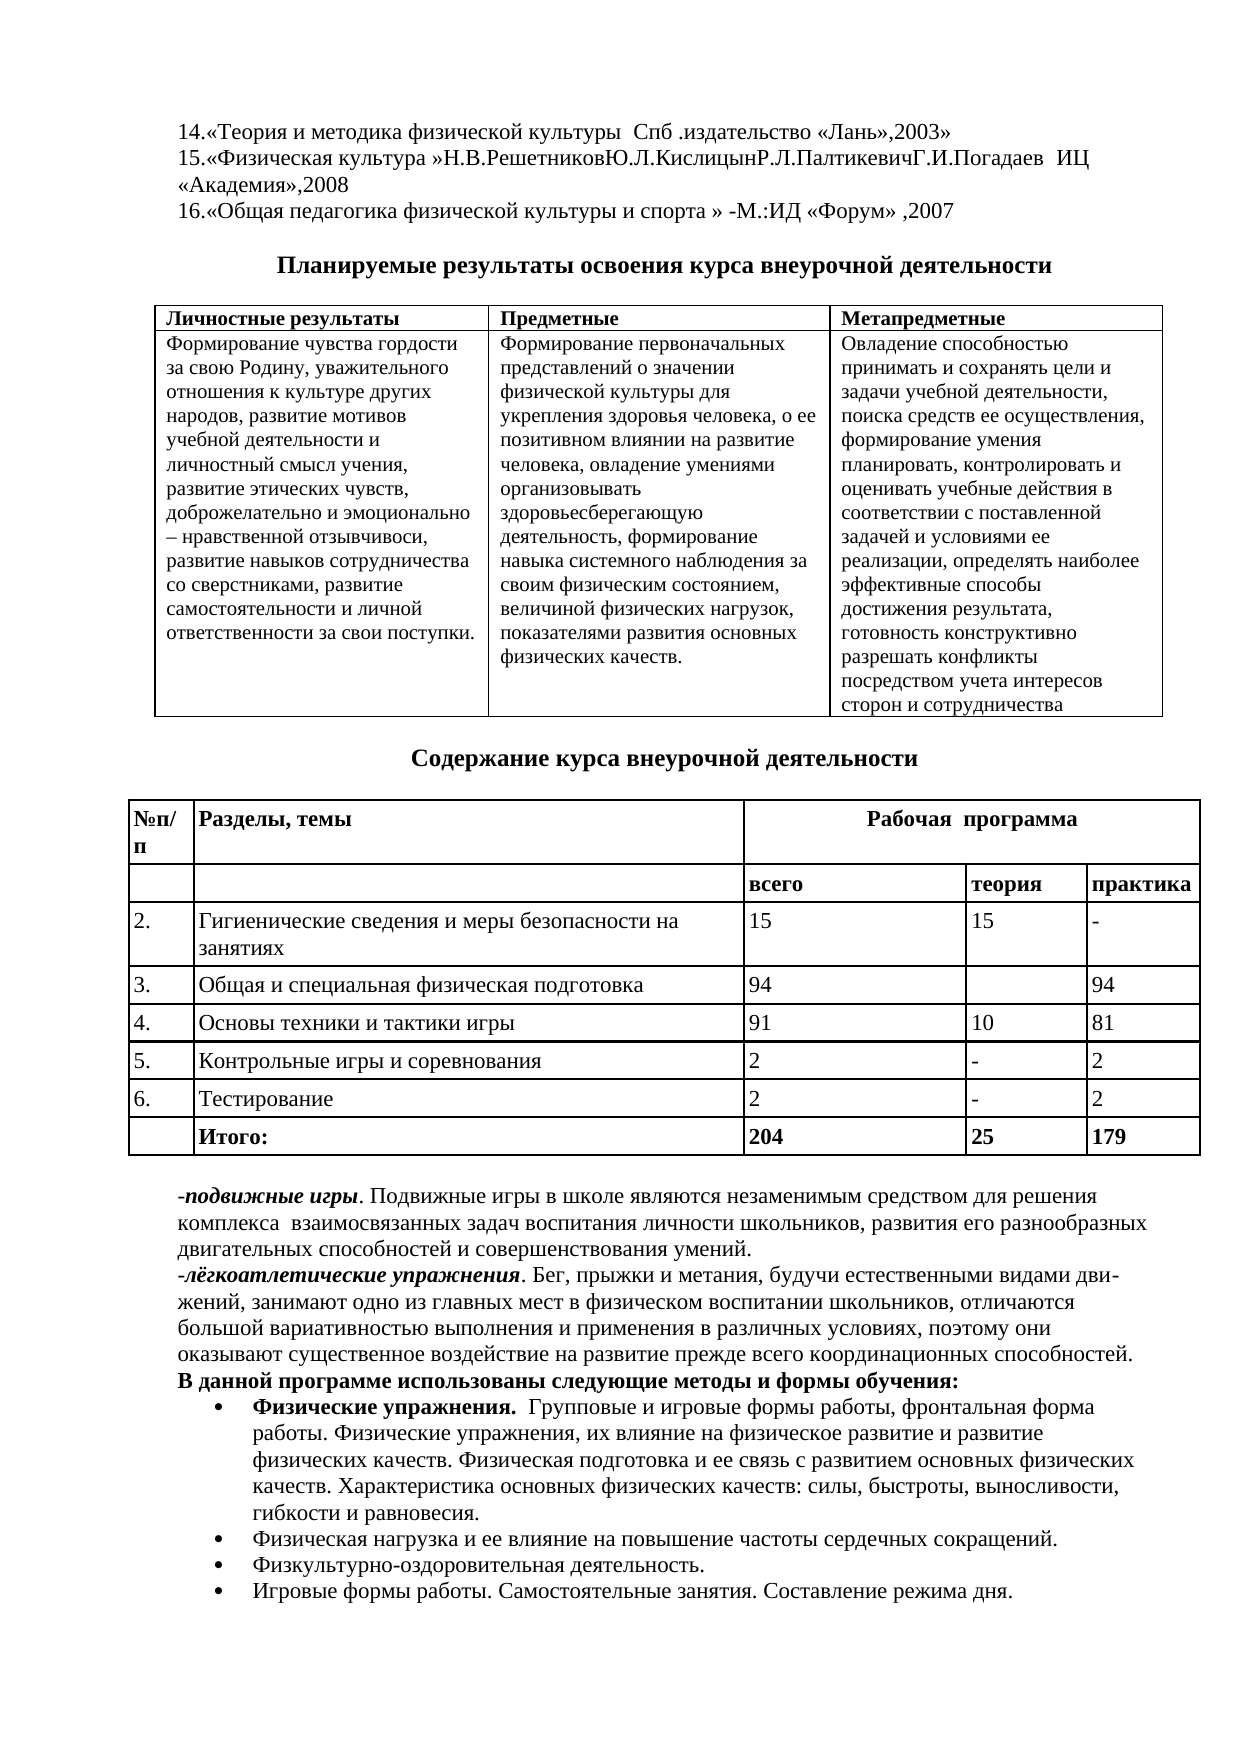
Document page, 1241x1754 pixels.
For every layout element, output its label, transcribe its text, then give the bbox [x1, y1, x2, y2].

list Физические упражнения. Групповые и игровые формы работы, фронтальная форма работы. Физические упражнения, их влияние на физическое развитие и развитие физических качеств. Физическая подготовка и ее связь с развитием основных физических качеств. Характеристика основных физических качеств: силы, быстроты, выносливости, гибкости и равновесия. [215, 1393, 1152, 1525]
table_cell Гигиенические сведения и меры безопасности на занятиях [195, 903, 743, 965]
text -лёгкоатлетические упражнения. Бег, прыжки и метания, будучи естественными видами движений, занимают одно из главных мест в физическом воспитании школьников, отличаются большой вариативностью выполнения и применения в различных условиях, поэтому они оказывают существенное воздействие на развитие прежде всего координационных способностей. [177, 1261, 1152, 1367]
table_cell 3. [130, 967, 193, 1003]
list Физкультурно-оздоровительная деятельность. [215, 1551, 1152, 1578]
table_cell 10 [967, 1005, 1086, 1040]
text 14.«Теория и методика физической культуры Спб .издательство «Лань»,2003» [177, 118, 1152, 144]
table_cell 25 [967, 1118, 1086, 1154]
table_cell 15 [967, 903, 1086, 965]
table_cell Контрольные игры и соревнования [195, 1043, 743, 1078]
table_cell - [967, 1080, 1086, 1116]
list Игровые формы работы. Самостоятельные занятия. Составление режима дня. [215, 1578, 1152, 1604]
table_cell 6. [130, 1080, 193, 1116]
text -подвижные игры. Подвижные игры в школе являются незаменимым средством для решения комплекса взаимосвязанных задач воспитания личности школьников, развития его разнообразных двигательных способностей и совершенствования умений. [177, 1182, 1152, 1261]
table_cell Основы техники и тактики игры [195, 1005, 743, 1040]
table_cell [130, 1118, 193, 1154]
text 15.«Физическая культура »Н.В.РешетниковЮ.Л.КислицынР.Л.ПалтикевичГ.И.Погадаев ИЦ «Академия»,2008 [177, 144, 1152, 197]
table_cell 81 [1088, 1005, 1199, 1040]
text Планируемые результаты освоения курса внеурочной деятельности [177, 250, 1152, 279]
table_cell - [967, 1043, 1086, 1078]
table_cell 4. [130, 1005, 193, 1040]
table_cell всего [745, 865, 965, 901]
table_cell 2 [745, 1043, 965, 1078]
table_cell 2 [1088, 1043, 1199, 1078]
table_cell - [1088, 903, 1199, 965]
table_cell 15 [745, 903, 965, 965]
table_header Метапредметные [831, 306, 1162, 330]
table_header Разделы, темы [195, 801, 743, 863]
table_cell Овладение способностью принимать и сохранять цели и задачи учебной деятельности, поиска средств ее осуществления, формирование умения планировать, контролировать и оценивать учебные действия в соответствии с поставленной задачей и условиями ее реализации, определять наиболее эффективные способы достижения результата, готовность конструктивно разрешать конфликты посредством учета интересов сторон и сотрудничества [831, 331, 1162, 716]
table_cell 94 [1088, 967, 1199, 1003]
table_header №п/п [130, 801, 193, 863]
table_cell [195, 865, 743, 901]
text Содержание курса внеурочной деятельности [177, 743, 1152, 772]
table_cell Общая и специальная физическая подготовка [195, 967, 743, 1003]
table_cell 2 [1088, 1080, 1199, 1116]
table_cell Тестирование [195, 1080, 743, 1116]
text В данной программе использованы следующие методы и формы обучения: [177, 1367, 1152, 1393]
text 16.«Общая педагогика физической культуры и спорта » -М.:ИД «Форум» ,2007 [177, 197, 1152, 223]
table_cell Формирование чувства гордости за свою Родину, уважительного отношения к культуре других народов, развитие мотивов учебной деятельности и личностный смысл учения, развитие этических чувств, доброжелательно и эмоционально – нравственной отзывчивоси, развитие навыков сотрудничества со сверстниками, развитие самостоятельности и личной ответственности за свои поступки. [156, 331, 488, 716]
table_cell [130, 865, 193, 901]
list Физическая нагрузка и ее влияние на повышение частоты сердечных сокращений. [215, 1525, 1152, 1551]
table_cell 204 [745, 1118, 965, 1154]
table_header Предметные [489, 306, 829, 330]
table_cell 2 [745, 1080, 965, 1116]
table_cell 91 [745, 1005, 965, 1040]
table_cell [967, 967, 1086, 1003]
table_cell 2. [130, 903, 193, 965]
table_cell 94 [745, 967, 965, 1003]
table_cell 5. [130, 1043, 193, 1078]
table_cell практика [1088, 865, 1199, 901]
table_cell теория [967, 865, 1086, 901]
table_cell 179 [1088, 1118, 1199, 1154]
table_cell Формирование первоначальных представлений о значении физической культуры для укрепления здоровья человека, о ее позитивном влиянии на развитие человека, овладение умениями организовывать здоровьесберегающую деятельность, формирование навыка системного наблюдения за своим физическим состоянием, величиной физических нагрузок, показателями развития основных физических качеств. [489, 331, 829, 716]
table_header Личностные результаты [156, 306, 488, 330]
table_cell Итого: [195, 1118, 743, 1154]
table_header Рабочая программа [745, 801, 1199, 863]
